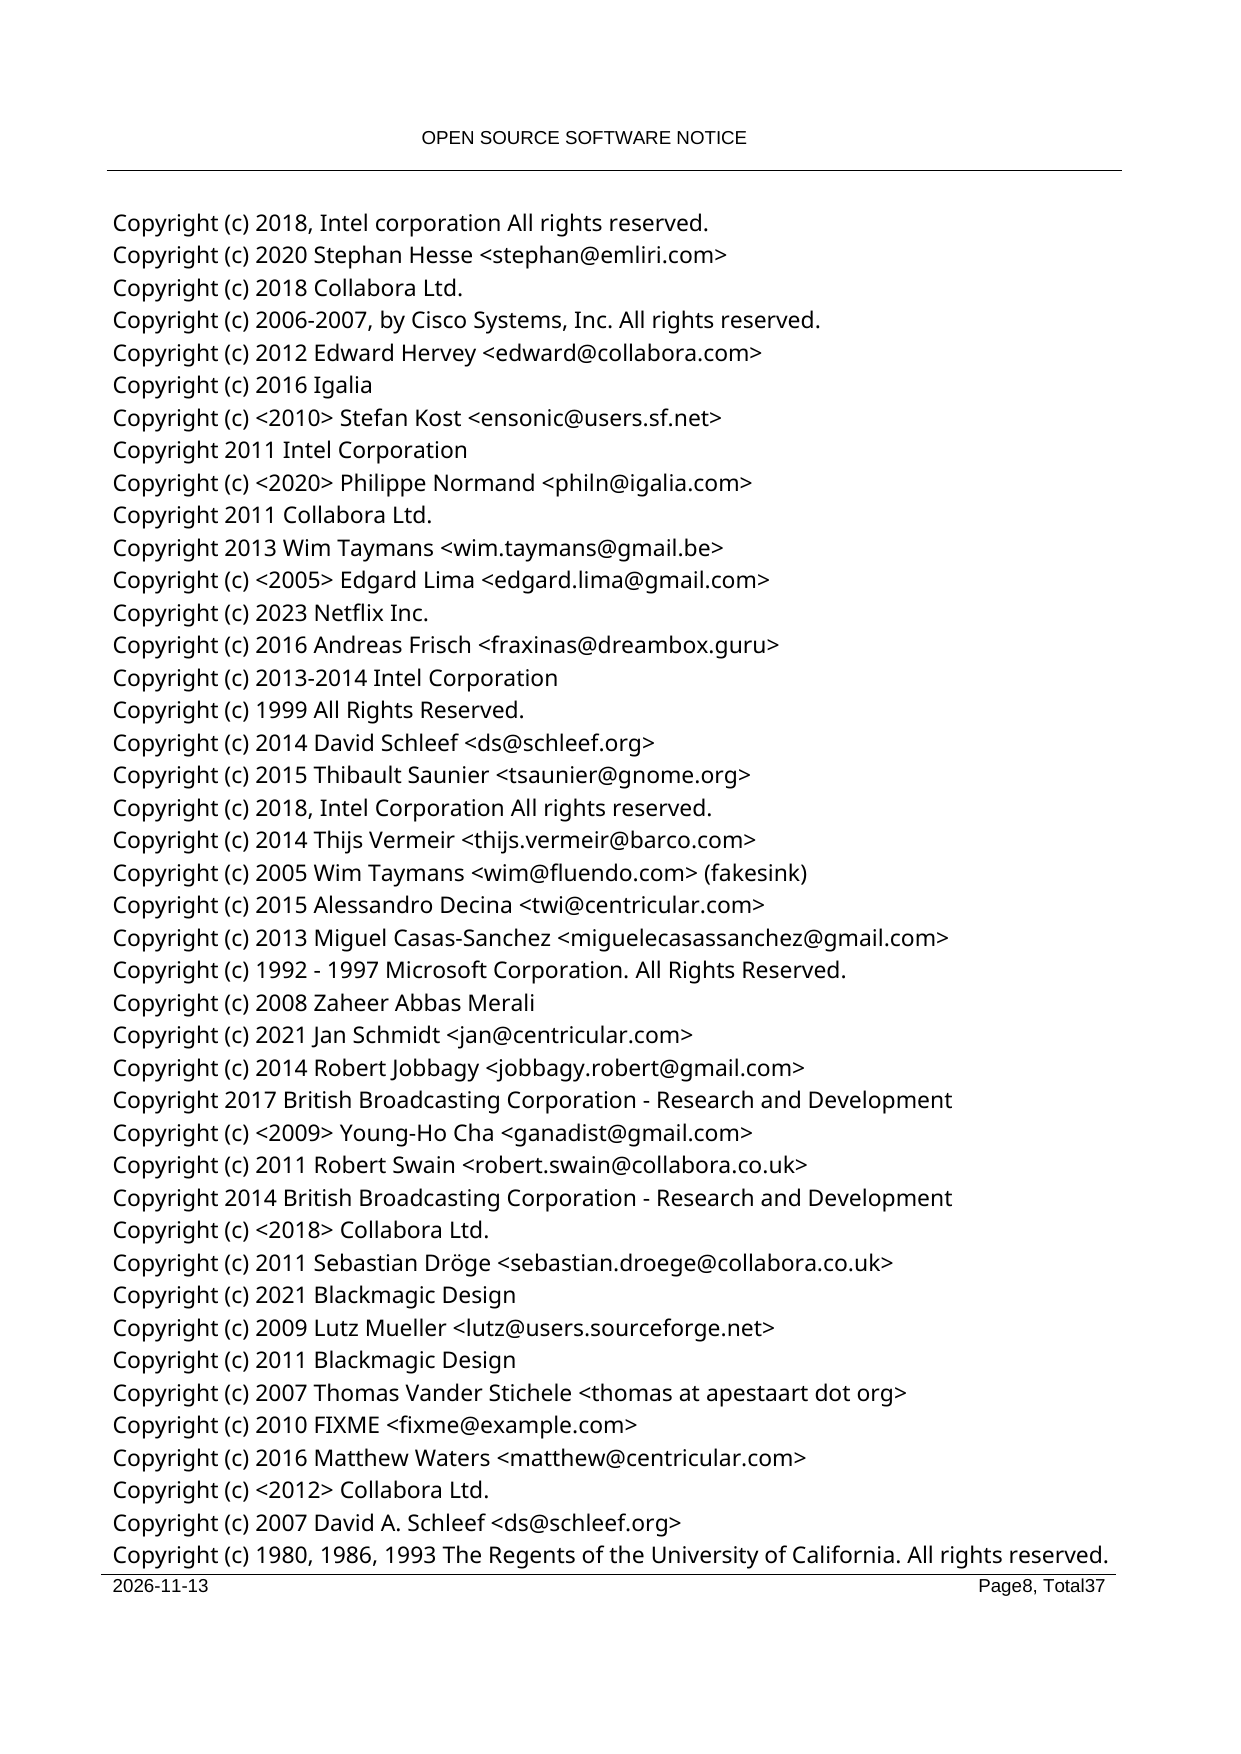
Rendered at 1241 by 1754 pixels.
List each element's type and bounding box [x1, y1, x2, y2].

text [112, 206, 1128, 1571]
